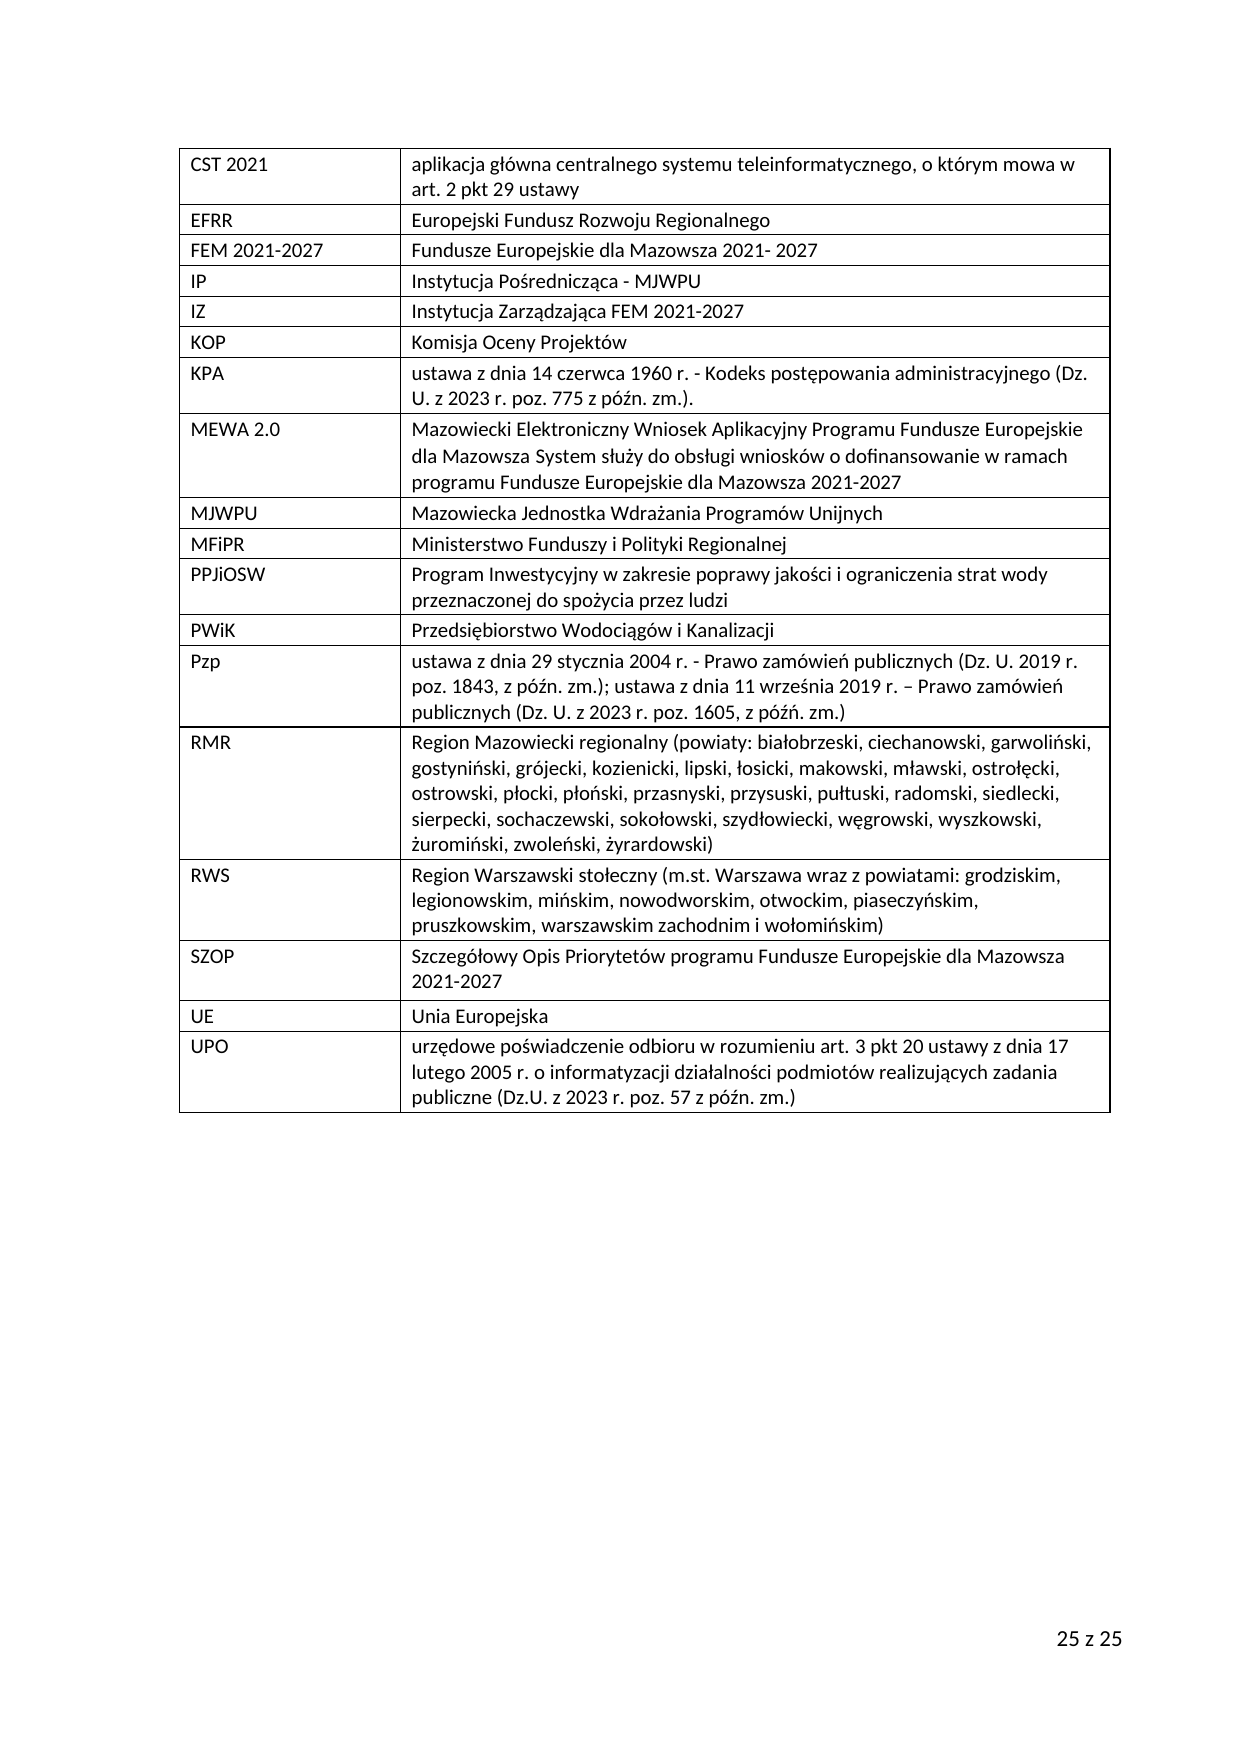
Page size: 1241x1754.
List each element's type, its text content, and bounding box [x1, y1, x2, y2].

table_cell IZ [180, 297, 400, 326]
table_cell Mazowiecka Jednostka Wdrażania Programów Unijnych [401, 498, 1109, 528]
table_cell RWS [180, 860, 400, 940]
table_header CST 2021 [180, 149, 400, 204]
table_cell IP [180, 266, 400, 296]
table_cell PWiK [180, 615, 400, 645]
table_cell Przedsiębiorstwo Wodociągów i Kanalizacji [401, 615, 1109, 645]
table_cell MJWPU [180, 498, 400, 528]
table_cell Region Warszawski stołeczny (m.st. Warszawa wraz z powiatami: grodziskim, legionowskim, mińskim, nowodworskim, otwockim, piaseczyńskim, pruszkowskim, warszawskim zachodnim i wołomińskim) [401, 860, 1109, 940]
table_cell FEM 2021-2027 [180, 235, 400, 265]
table_cell Pzp [180, 646, 400, 726]
table_cell Instytucja Zarządzająca FEM 2021-2027 [401, 297, 1109, 326]
table_cell EFRR [180, 205, 400, 234]
table_cell Region Mazowiecki regionalny (powiaty: białobrzeski, ciechanowski, garwoliński, gostyniński, grójecki, kozienicki, lipski, łosicki, makowski, mławski, ostrołęcki, ostrowski, płocki, płoński, przasnyski, przysuski, pułtuski, radomski, siedlecki, sierpecki, sochaczewski, sokołowski, szydłowiecki, węgrowski, wyszkowski, żuromiński, zwoleński, żyrardowski) [401, 728, 1109, 859]
table_cell UE [180, 1001, 400, 1031]
table_cell Komisja Oceny Projektów [401, 327, 1109, 357]
table_cell urzędowe poświadczenie odbioru w rozumieniu art. 3 pkt 20 ustawy z dnia 17 lutego 2005 r. o informatyzacji działalności podmiotów realizujących zadania publiczne (Dz.U. z 2023 r. poz. 57 z późn. zm.) [401, 1032, 1109, 1112]
table_cell PPJiOSW [180, 559, 400, 614]
table_cell KOP [180, 327, 400, 357]
table_cell Unia Europejska [401, 1001, 1109, 1031]
table_cell Szczegółowy Opis Priorytetów programu Fundusze Europejskie dla Mazowsza 2021-2027 [401, 941, 1109, 1000]
table_cell Fundusze Europejskie dla Mazowsza 2021- 2027 [401, 235, 1109, 265]
table_cell KPA [180, 358, 400, 413]
table_cell RMR [180, 728, 400, 859]
table_cell Program Inwestycyjny w zakresie poprawy jakości i ograniczenia strat wody przeznaczonej do spożycia przez ludzi [401, 559, 1109, 614]
table_cell ustawa z dnia 29 stycznia 2004 r. - Prawo zamówień publicznych (Dz. U. 2019 r. poz. 1843, z późn. zm.); ustawa z dnia 11 września 2019 r. – Prawo zamówień publicznych (Dz. U. z 2023 r. poz. 1605, z późń. zm.) [401, 646, 1109, 726]
table_cell Instytucja Pośrednicząca - MJWPU [401, 266, 1109, 296]
table_cell MFiPR [180, 529, 400, 558]
table_cell UPO [180, 1032, 400, 1112]
table_cell ustawa z dnia 14 czerwca 1960 r. - Kodeks postępowania administracyjnego (Dz. U. z 2023 r. poz. 775 z późn. zm.). [401, 358, 1109, 413]
table_cell Europejski Fundusz Rozwoju Regionalnego [401, 205, 1109, 234]
table_cell MEWA 2.0 [180, 414, 400, 497]
table_header aplikacja główna centralnego systemu teleinformatycznego, o którym mowa w art. 2 pkt 29 ustawy [401, 149, 1109, 204]
table_cell SZOP [180, 941, 400, 1000]
table_cell Mazowiecki Elektroniczny Wniosek Aplikacyjny Programu Fundusze Europejskie dla Mazowsza System służy do obsługi wniosków o dofinansowanie w ramach programu Fundusze Europejskie dla Mazowsza 2021-2027 [401, 414, 1109, 497]
table_cell Ministerstwo Funduszy i Polityki Regionalnej [401, 529, 1109, 558]
